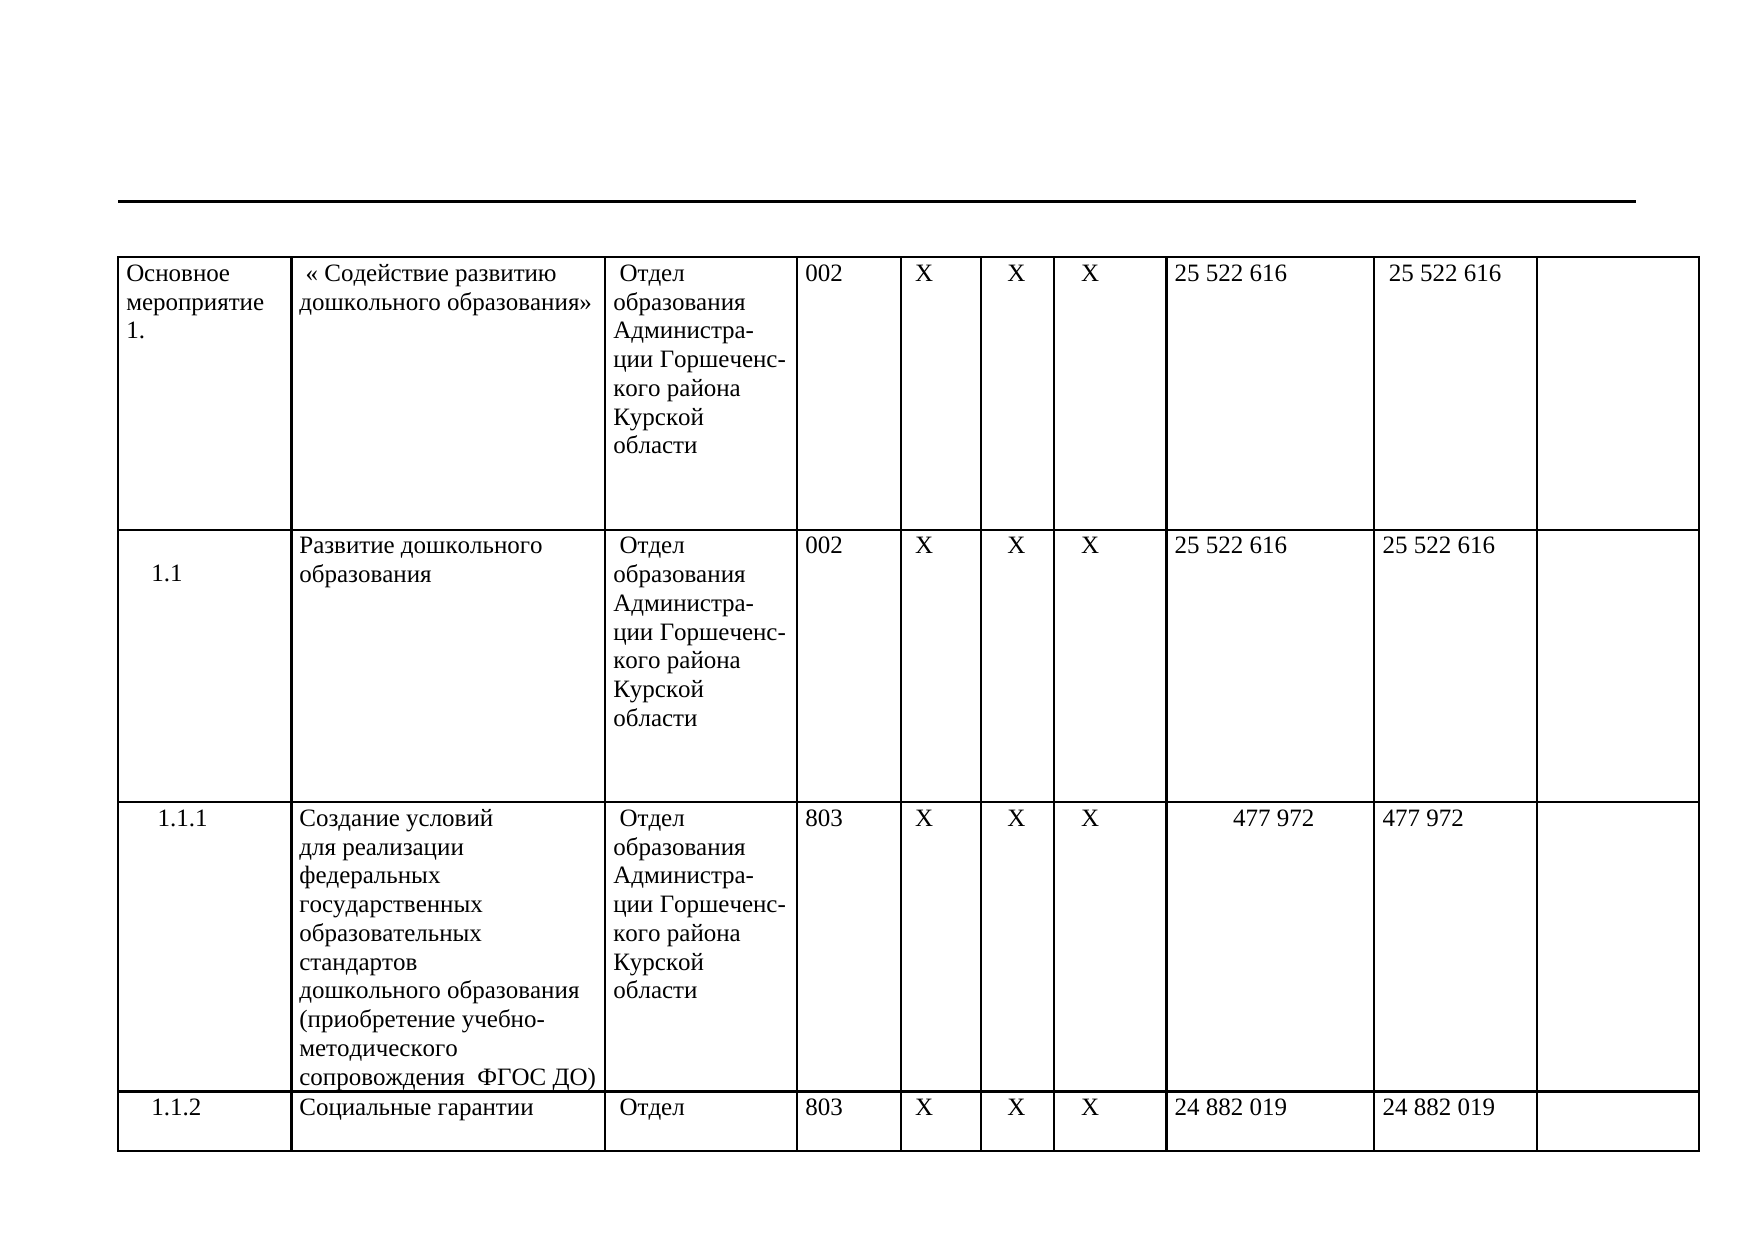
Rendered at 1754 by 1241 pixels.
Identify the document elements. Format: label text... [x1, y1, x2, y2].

table_cell [1538, 803, 1698, 1090]
table_cell X [1055, 531, 1165, 801]
table_cell Создание условий для реализации федеральных государственных образовательных стандартов дошкольного образования (приобретение учебно-методического сопровождения ФГОС ДО) [293, 803, 604, 1090]
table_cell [293, 1093, 604, 1149]
table_cell X [902, 531, 980, 801]
table_cell X [1055, 803, 1165, 1090]
table_cell Основное мероприятие 1. [119, 258, 290, 528]
table_cell « Содействие развитию дошкольного образования» [293, 258, 604, 528]
table_cell [1538, 531, 1698, 801]
table_cell Отдел образования Администра-ции Горшеченс-кого района Курской области [606, 531, 796, 801]
table_cell X [902, 258, 980, 528]
table_cell 002 [798, 531, 900, 801]
table_cell X [902, 803, 980, 1090]
table_cell 25 522 616 [1168, 531, 1373, 801]
table_cell [1538, 258, 1698, 528]
table_cell [1538, 1093, 1698, 1149]
table_cell 24 882 019 [1168, 1093, 1373, 1149]
table_cell 803 [798, 803, 900, 1090]
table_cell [606, 258, 796, 528]
table_cell 25 522 616 [1375, 531, 1536, 801]
table_cell X [982, 1093, 1053, 1149]
table_cell 803 [798, 1093, 900, 1149]
table_cell X [982, 803, 1053, 1090]
table_cell 1.1 [119, 531, 290, 801]
table_cell Развитие дошкольного образования [293, 531, 604, 801]
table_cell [606, 1093, 796, 1149]
table_cell 1.1.1 [119, 803, 290, 1090]
table_cell X [982, 258, 1053, 528]
table_cell X [902, 1093, 980, 1149]
table_cell 477 972 [1375, 803, 1536, 1090]
table_cell X [1055, 258, 1165, 528]
table_cell 24 882 019 [1375, 1093, 1536, 1149]
table_cell 1.1.2 [119, 1093, 290, 1149]
table_cell X [982, 531, 1053, 801]
table_cell 002 [798, 258, 900, 528]
table_cell 25 522 616 [1168, 258, 1373, 528]
table_cell 477 972 [1168, 803, 1373, 1090]
table_cell Отдел образования Администра-ции Горшеченс-кого района Курской области [606, 803, 796, 1090]
table_cell X [1055, 1093, 1165, 1149]
table_cell 25 522 616 [1375, 258, 1536, 528]
